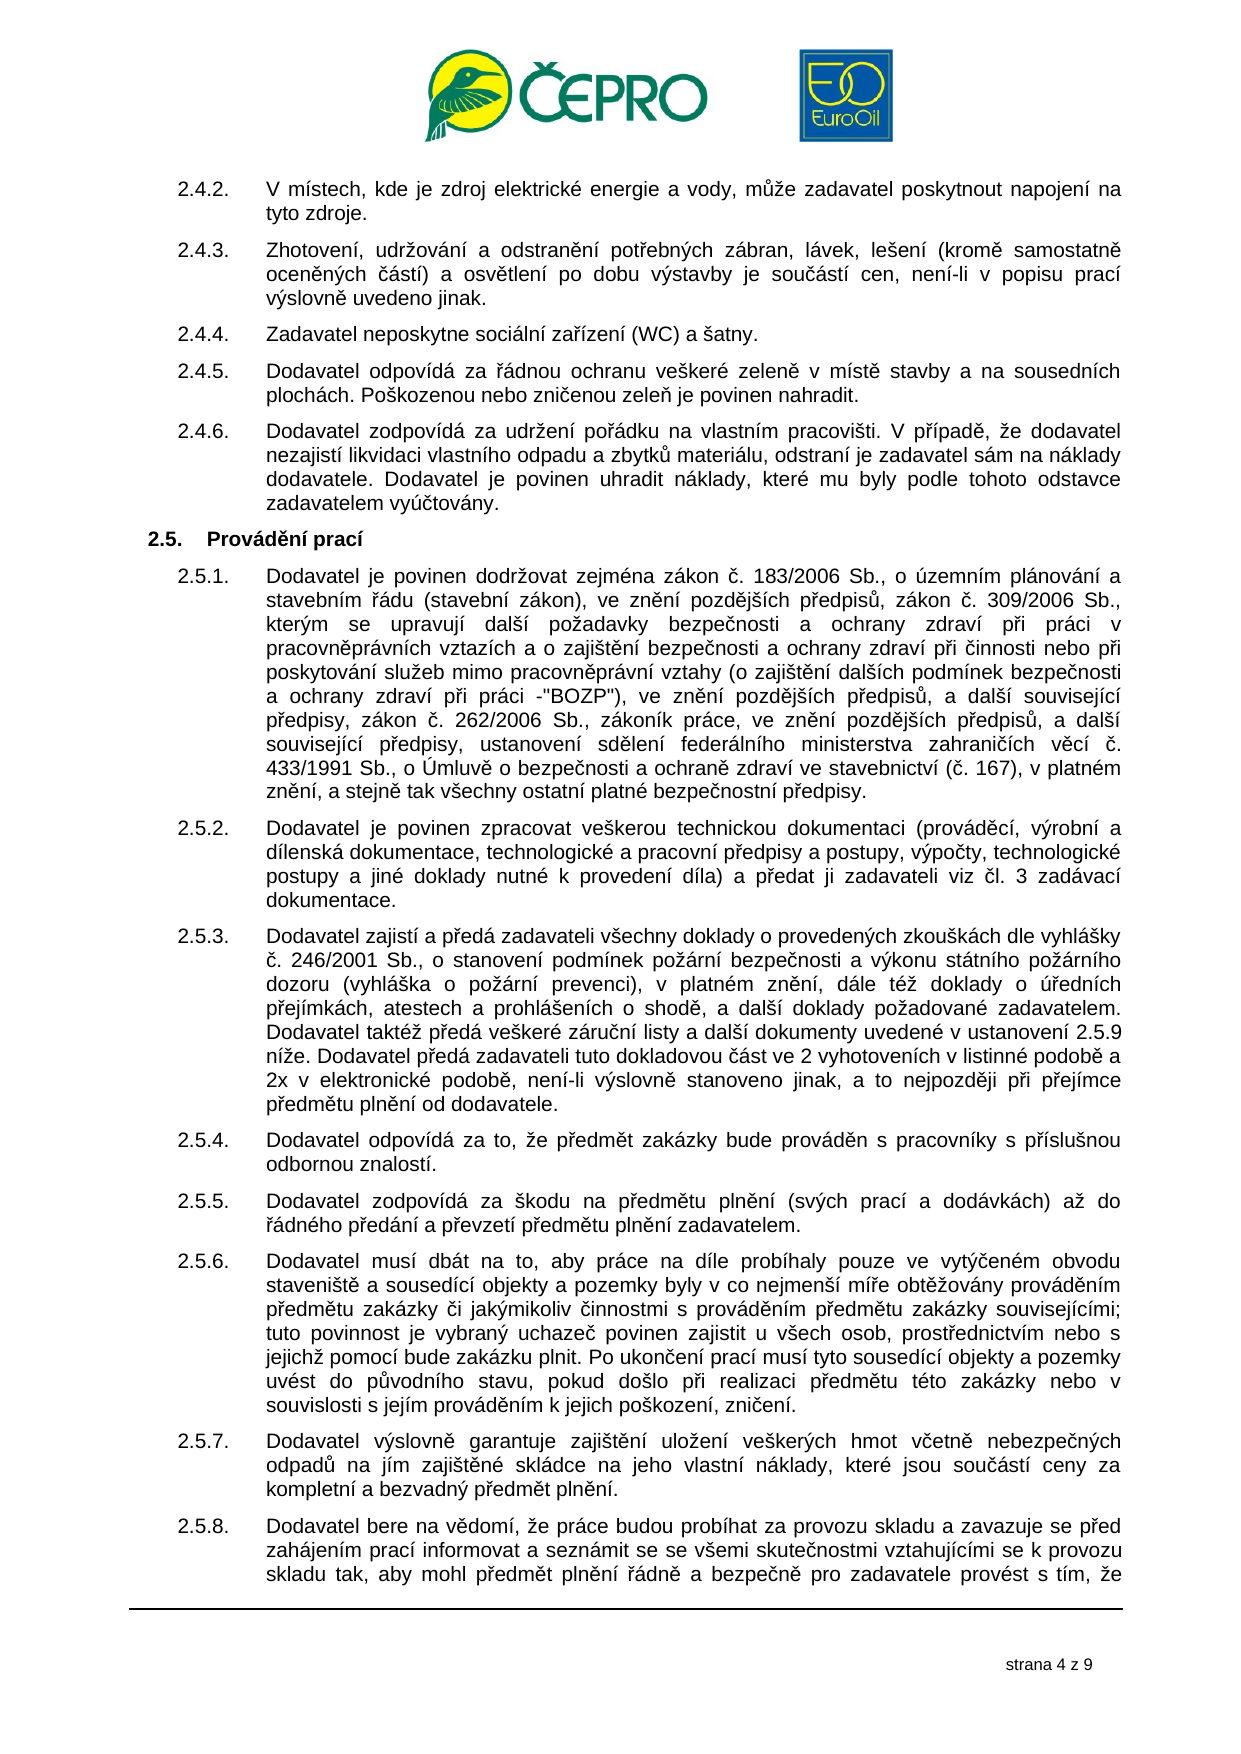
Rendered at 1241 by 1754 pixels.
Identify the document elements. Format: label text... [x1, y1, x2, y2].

text Dodavatel výslovně garantuje zajištění uložení veškerých hmot včetně nebezpečných odpadů na jím zajištěné skládce na jeho vlastní náklady, které jsou součástí ceny za kompletní a bezvadný předmět plnění. [177, 1429, 1122, 1501]
text Dodavatel odpovídá za to, že předmět zakázky bude prováděn s pracovníky s příslušnou odbornou znalostí. [177, 1128, 1122, 1176]
picture [424, 49, 893, 142]
text Dodavatel zajistí a předá zadavateli všechny doklady o provedených zkouškách dle vyhlášky č. 246/2001 Sb., o stanovení podmínek požární bezpečnosti a výkonu státního požárního dozoru (vyhláška o požární prevenci), v platném znění, dále též doklady o úředních přejímkách, atestech a prohlášeních o shodě, a další doklady požadované zadavatelem. Dodavatel taktéž předá veškeré záruční listy a další dokumenty uvedené v ustanovení 2.5.9 níže. Dodavatel předá zadavateli tuto dokladovou část ve 2 vyhotoveních v listinné podobě a 2x v elektronické podobě, není-li výslovně stanoveno jinak, a to nejpozději při přejímce předmětu plnění od dodavatele. [177, 924, 1122, 1116]
text Zadavatel neposkytne sociální zařízení (WC) a šatny. [177, 322, 1122, 346]
text Provádění prací [148, 527, 1122, 551]
text Dodavatel musí dbát na to, aby práce na díle probíhaly pouze ve vytýčeném obvodu staveniště a sousedící objekty a pozemky byly v co nejmenší míře obtěžovány prováděním předmětu zakázky či jakýmikoliv činnostmi s prováděním předmětu zakázky souvisejícími; tuto povinnost je vybraný uchazeč povinen zajistit u všech osob, prostřednictvím nebo s jejichž pomocí bude zakázku plnit. Po ukončení prací musí tyto sousedící objekty a pozemky uvést do původního stavu, pokud došlo při realizaci předmětu této zakázky nebo v souvislosti s jejím prováděním k jejich poškození, zničení. [177, 1249, 1122, 1417]
text Dodavatel je povinen dodržovat zejména zákon č. 183/2006 Sb., o územním plánování a stavebním řádu (stavební zákon), ve znění pozdějších předpisů, zákon č. 309/2006 Sb., kterým se upravují další požadavky bezpečnosti a ochrany zdraví při práci v pracovněprávních vztazích a o zajištění bezpečnosti a ochrany zdraví při činnosti nebo při poskytování služeb mimo pracovněprávní vztahy (o zajištění dalších podmínek bezpečnosti a ochrany zdraví při práci -"BOZP"), ve znění pozdějších předpisů, a další související předpisy, zákon č. 262/2006 Sb., zákoník práce, ve znění pozdějších předpisů, a další související předpisy, ustanovení sdělení federálního ministerstva zahraničích věcí č. 433/1991 Sb., o Úmluvě o bezpečnosti a ochraně zdraví ve stavebnictví (č. 167), v platném znění, a stejně tak všechny ostatní platné bezpečnostní předpisy. [177, 564, 1122, 803]
text Zhotovení, udržování a odstranění potřebných zábran, lávek, lešení (kromě samostatně oceněných částí) a osvětlení po dobu výstavby je součástí cen, není-li v popisu prací výslovně uvedeno jinak. [177, 238, 1122, 309]
text Dodavatel odpovídá za řádnou ochranu veškeré zeleně v místě stavby a na sousedních plochách. Poškozenou nebo zničenou zeleň je povinen nahradit. [177, 358, 1122, 406]
text Dodavatel je povinen zpracovat veškerou technickou dokumentaci (prováděcí, výrobní a dílenská dokumentace, technologické a pracovní předpisy a postupy, výpočty, technologické postupy a jiné doklady nutné k provedení díla) a předat ji zadavateli viz čl. 3 zadávací dokumentace. [177, 816, 1122, 912]
text V místech, kde je zdroj elektrické energie a vody, může zadavatel poskytnout napojení na tyto zdroje. [177, 177, 1122, 225]
text Dodavatel zodpovídá za škodu na předmětu plnění (svých prací a dodávkách) až do řádného předání a převzetí předmětu plnění zadavatelem. [177, 1189, 1122, 1237]
text Dodavatel zodpovídá za udržení pořádku na vlastním pracovišti. V případě, že dodavatel nezajistí likvidaci vlastního odpadu a zbytků materiálu, odstraní je zadavatel sám na náklady dodavatele. Dodavatel je povinen uhradit náklady, které mu byly podle tohoto odstavce zadavatelem vyúčtovány. [177, 419, 1122, 515]
